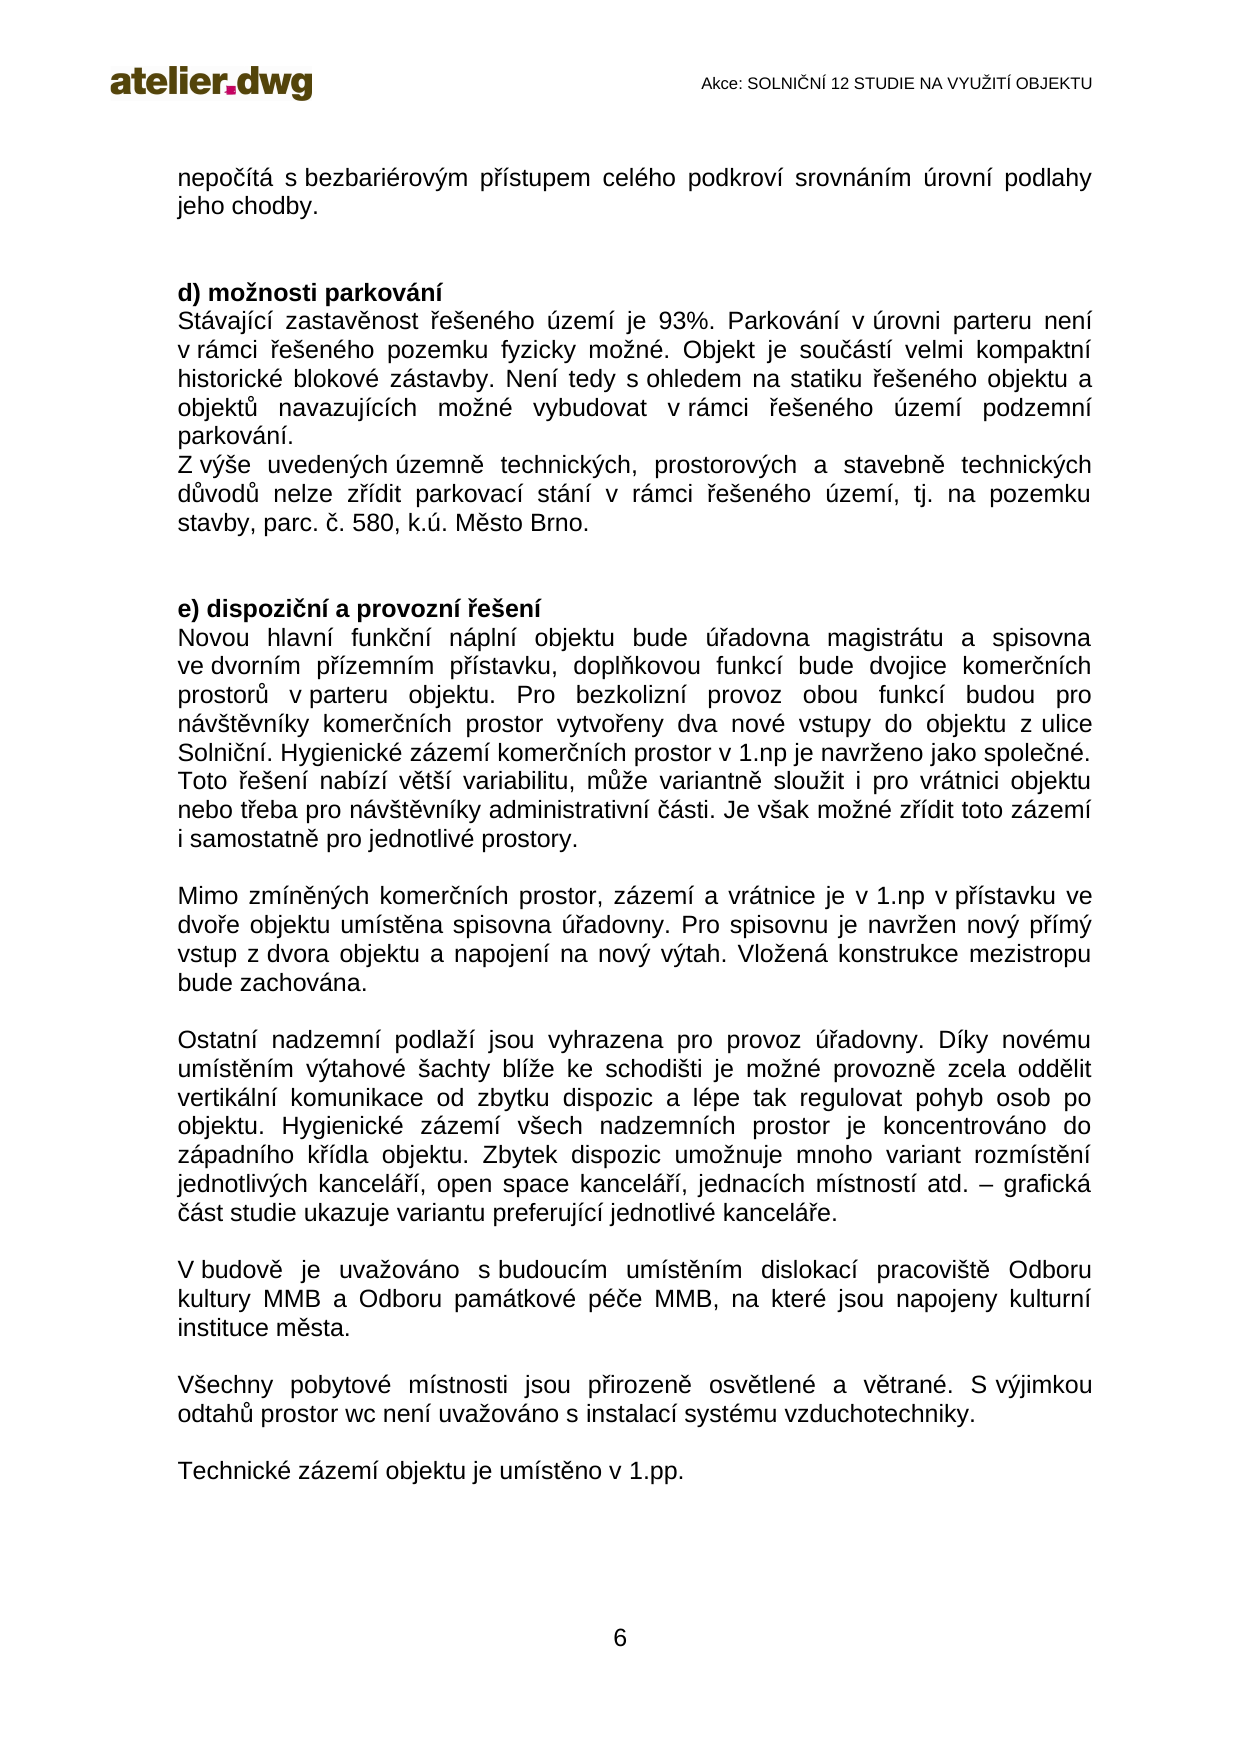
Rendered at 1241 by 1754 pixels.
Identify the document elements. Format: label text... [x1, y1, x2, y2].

text Novou hlavní funkční náplní objektu bude úřadovna magistrátu a spisovna ve dvorním přízemním přístavku, doplňkovou funkcí bude dvojice komerčních prostorů v parteru objektu. Pro bezkolizní provoz obou funkcí budou pro návštěvníky komerčních prostor vytvořeny dva nové vstupy do objektu z ulice Solniční. Hygienické zázemí komerčních prostor v 1.np je navrženo jako společné. Toto řešení nabízí větší variabilitu, může variantně sloužit i pro vrátnici objektu nebo třeba pro návštěvníky administrativní části. Je však možné zřídit toto zázemí i samostatně pro jednotlivé prostory. [177, 622, 1093, 852]
text Všechny pobytové místnosti jsou přirozeně osvětlené a větrané. S výjimkou odtahů prostor wc není uvažováno s instalací systému vzduchotechniky. [177, 1370, 1093, 1427]
text d) možnosti parkování [177, 277, 1093, 306]
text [177, 162, 1093, 220]
text Technické zázemí objektu je umístěno v 1.pp. [177, 1456, 1093, 1485]
text Ostatní nadzemní podlaží jsou vyhrazena pro provoz úřadovny. Díky novému umístěním výtahové šachty blíže ke schodišti je možné provozně zcela oddělit vertikální komunikace od zbytku dispozic a lépe tak regulovat pohyb osob po objektu. Hygienické zázemí všech nadzemních prostor je koncentrováno do západního křídla objektu. Zbytek dispozic umožnuje mnoho variant rozmístění jednotlivých kanceláří, open space kanceláří, jednacích místností atd. – grafická část studie ukazuje variantu preferující jednotlivé kanceláře. [177, 1025, 1093, 1226]
text Stávající zastavěnost řešeného území je 93%. Parkování v úrovni parteru není v rámci řešeného pozemku fyzicky možné. Objekt je součástí velmi kompaktní historické blokové zástavby. Není tedy s ohledem na statiku řešeného objektu a objektů navazujících možné vybudovat v rámci řešeného území podzemní parkování. [177, 306, 1093, 450]
text V budově je uvažováno s budoucím umístěním dislokací pracoviště Odboru kultury MMB a Odboru památkové péče MMB, na které jsou napojeny kulturní instituce města. [177, 1255, 1093, 1341]
text Z výše uvedených územně technických, prostorových a stavebně technických důvodů nelze zřídit parkovací stání v rámci řešeného území, tj. na pozemku stavby, parc. č. 580, k.ú. Město Brno. [177, 450, 1093, 536]
picture [110, 66, 312, 101]
text e) dispoziční a provozní řešení [177, 594, 1093, 622]
text Mimo zmíněných komerčních prostor, zázemí a vrátnice je v 1.np v přístavku ve dvoře objektu umístěna spisovna úřadovny. Pro spisovnu je navržen nový přímý vstup z dvora objektu a napojení na nový výtah. Vložená konstrukce mezistropu bude zachována. [177, 881, 1093, 996]
